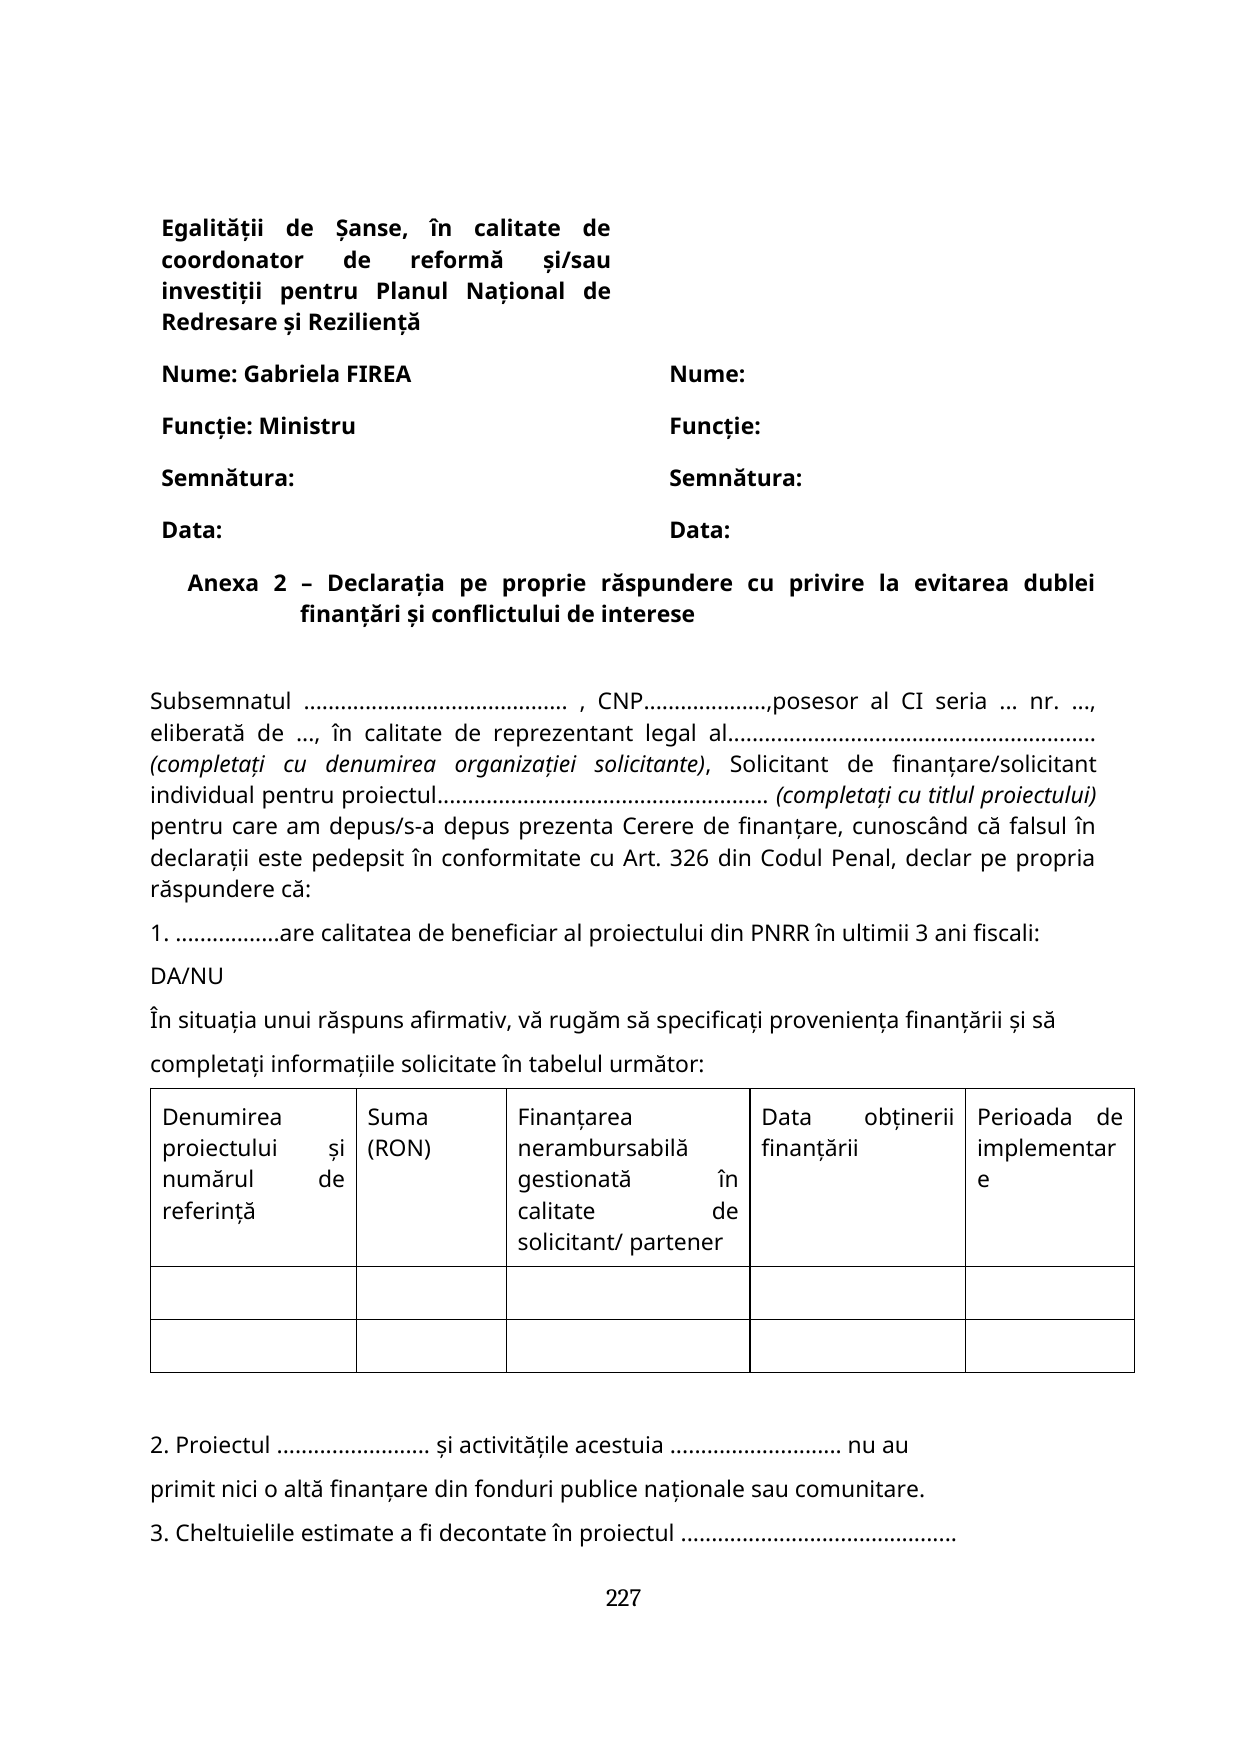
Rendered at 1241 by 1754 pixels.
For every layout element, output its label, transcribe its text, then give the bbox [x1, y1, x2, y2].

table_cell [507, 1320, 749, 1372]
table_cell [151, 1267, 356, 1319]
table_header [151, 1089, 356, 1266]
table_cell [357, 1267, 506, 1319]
text 3. Cheltuielile estimate a fi decontate în proiectul ............................................. [150, 1517, 1097, 1548]
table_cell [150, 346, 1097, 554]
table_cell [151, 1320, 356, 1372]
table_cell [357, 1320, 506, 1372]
text completați informațiile solicitate în tabelul următor: [150, 1048, 1097, 1079]
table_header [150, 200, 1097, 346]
text 1. .................are calitatea de beneficiar al proiectului din PNRR în ultimii 3 ani fiscali: [150, 917, 1097, 948]
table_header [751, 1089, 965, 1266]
text Anexa 2 – Declarația pe proprie răspundere cu privire la evitarea dublei finanțări și conflictului de interese [187, 567, 1097, 629]
text DA/NU [150, 960, 1097, 992]
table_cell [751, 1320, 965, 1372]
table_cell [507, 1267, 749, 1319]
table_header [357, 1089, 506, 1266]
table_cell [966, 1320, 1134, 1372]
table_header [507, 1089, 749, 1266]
text În situația unui răspuns afirmativ, vă rugăm să specificați proveniența finanțării şi să [150, 1004, 1097, 1035]
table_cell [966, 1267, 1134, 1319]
text primit nici o altă finanţare din fonduri publice naţionale sau comunitare. [150, 1473, 1097, 1504]
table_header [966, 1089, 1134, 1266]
text Subsemnatul ........................................... , CNP....................,posesor al CI seria ... nr. ..., eliberată de ..., în calitate de reprezentant legal al............................................................ (completaţi cu denumirea organizaţiei solicitante), Solicitant de finanţare/solicitant individual pentru proiectul...................................................... (completaţi cu titlul proiectului) pentru care am depus/s-a depus prezenta Cerere de finanţare, cunoscând că falsul în declarații este pedepsit în conformitate cu Art. 326 din Codul Penal, declar pe propria răspundere că: [150, 685, 1097, 904]
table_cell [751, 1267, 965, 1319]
text 2. Proiectul ......................... şi activităţile acestuia ............................ nu au [150, 1429, 1097, 1460]
